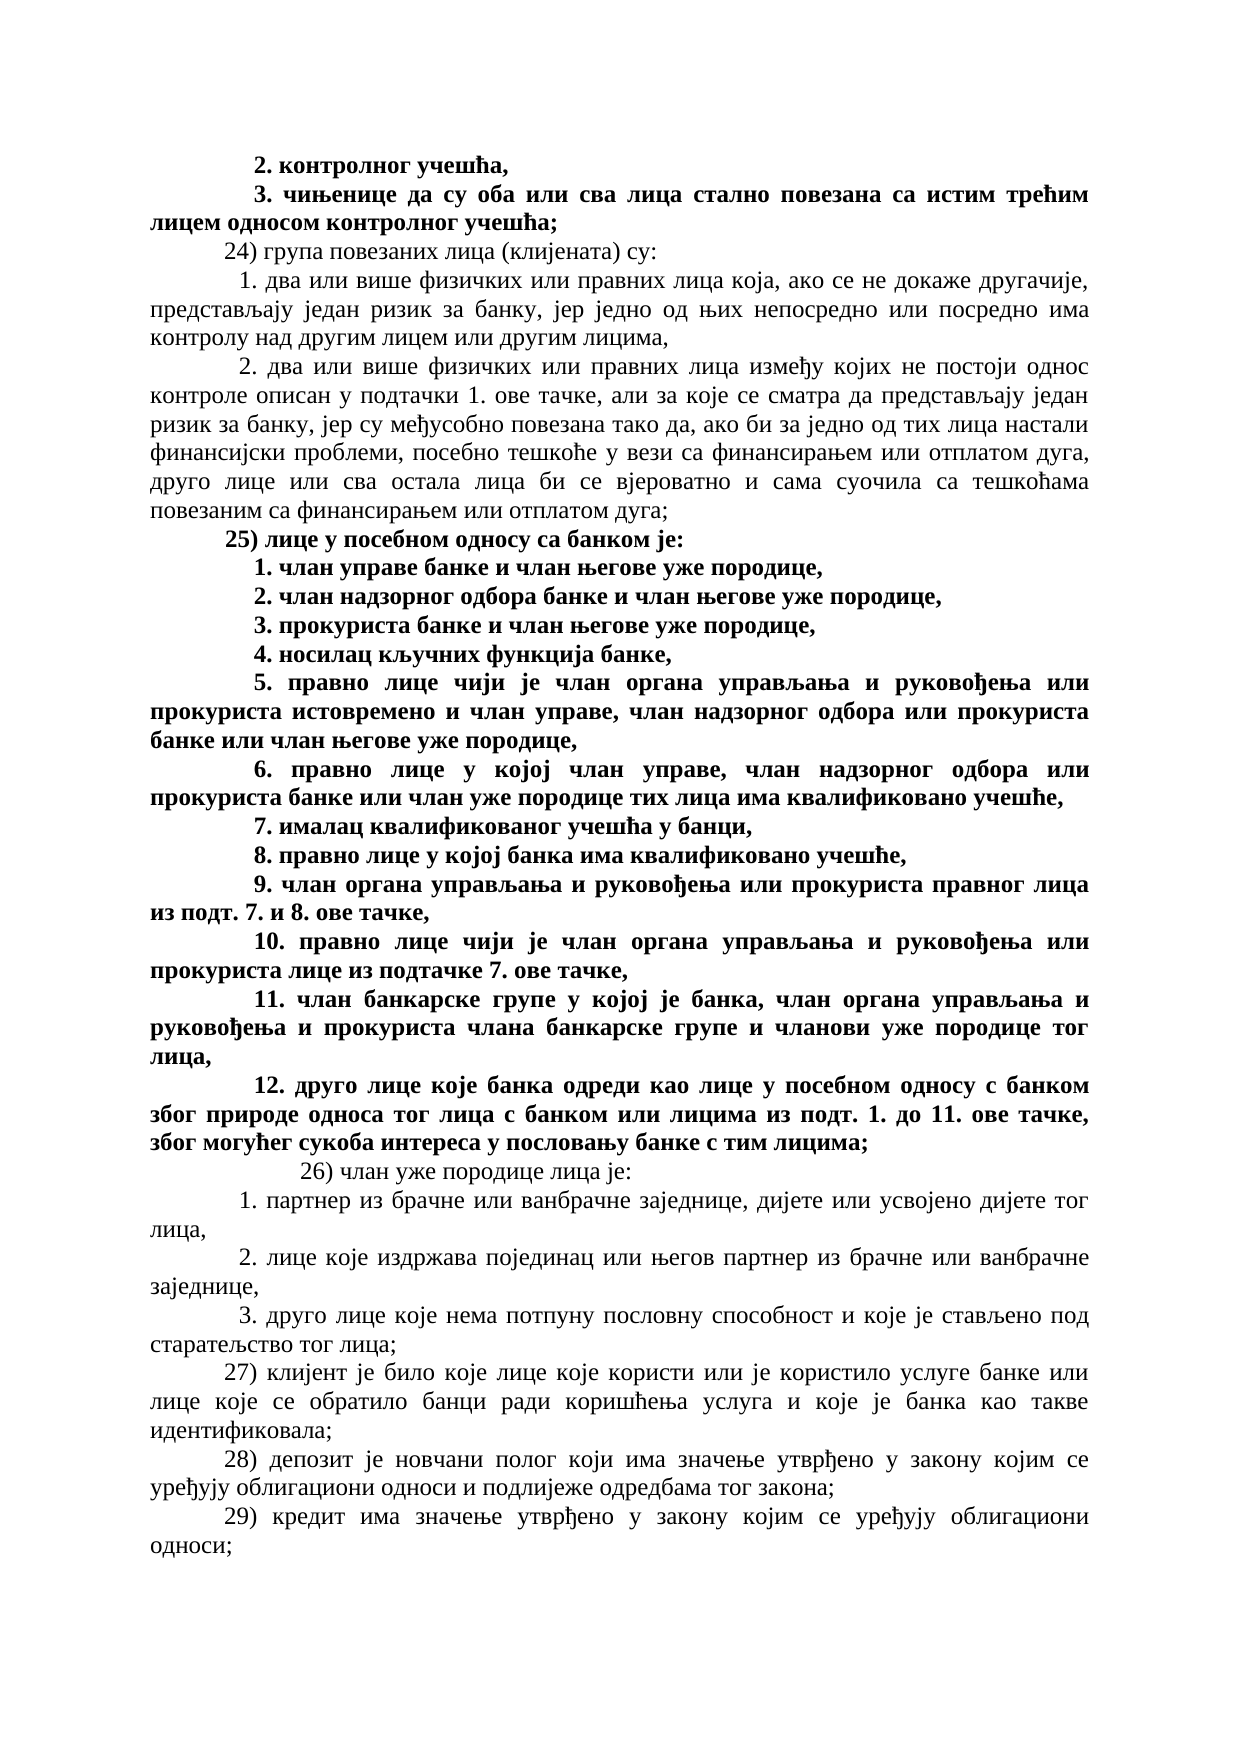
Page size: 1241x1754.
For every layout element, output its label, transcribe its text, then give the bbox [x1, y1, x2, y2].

text 11. члан банкарске групе у којој је банка, члан органа управљања и руковођења и прокуриста члана банкарске групе и чланови уже породице тог лица, [150, 984, 1090, 1070]
text 1. члан управе банке и члан његове уже породице, [150, 552, 1090, 581]
text 3. чињенице да су оба или сва лица стално повезана са истим трећим лицем односом контролног учешћа; [150, 179, 1090, 236]
text 2. контролног учешћа, [150, 150, 1090, 179]
text 9. члан органа управљања и руковођења или прокуриста правног лица из подт. 7. и 8. ове тачке, [150, 869, 1090, 926]
text 26) члан уже породице лица је: [150, 1156, 1090, 1185]
text 1. два или више физичких или правних лица која, ако се не докаже другачије, представљају један ризик за банку, јер једно од њих непосредно или посредно има контролу над другим лицем или другим лицима, [150, 265, 1090, 351]
text 4. носилац кључних функција банке, [150, 639, 1090, 667]
text 2. члан надзорног одбора банке и члан његове уже породице, [150, 581, 1090, 610]
text 1. партнер из брачне или ванбрачне заједнице, дијете или усвојено дијете тог лица, [150, 1185, 1090, 1242]
text 8. правно лице у којој банка има квалификовано учешће, [150, 840, 1090, 869]
text 2. два или више физичких или правних лица између којих не постоји однос контроле описан у подтачки 1. ове тачке, али за које се сматра да представљају један ризик за банку, јер су међусобно повезана тако да, ако би за једно од тих лица настали финансијски проблеми, посебно тешкоће у вези са финансирањем или отплатом дуга, друго лице или сва остала лица би се вјероватно и сама суочила са тешкоћама повезаним са финансирањем или отплатом дуга; [150, 351, 1090, 524]
text 27) клијент је било које лице које користи или је користило услуге банке или лице које се обратило банци ради коришћења услуга и које је банка као такве идентификовала; [150, 1357, 1090, 1444]
text 2. лице које издржава појединац или његов партнер из брачне или ванбрачне заједнице, [150, 1242, 1090, 1300]
text 12. друго лице које банка одреди као лице у посебном односу с банком због природе односа тог лица с банком или лицима из подт. 1. до 11. ове тачке, због могућег сукоба интереса у пословању банке с тим лицима; [150, 1070, 1090, 1156]
text 29) кредит има значење утврђено у закону којим се уређују облигациони односи; [150, 1501, 1090, 1559]
text 6. правно лице у којој члан управе, члан надзорног одбора или прокуриста банке или члан уже породице тих лица има квалификовано учешће, [150, 754, 1090, 811]
text 7. ималац квалификованог учешћа у банци, [150, 811, 1090, 840]
text 28) депозит је новчани полог који има значење утврђено у закону којим се уређују облигациони односи и подлијеже одредбама тог закона; [150, 1444, 1090, 1501]
text 5. правно лице чији је члан органа управљања и руковођења или прокуриста истовремено и члан управе, члан надзорног одбора или прокуриста банке или члан његове уже породице, [150, 667, 1090, 754]
text 10. правно лице чији је члан органа управљања и руковођења или прокуриста лице из подтачке 7. ове тачке, [150, 926, 1090, 984]
text 3. прокуриста банке и члан његове уже породице, [150, 610, 1090, 639]
text 24) група повезаних лица (клијената) су: [150, 236, 1090, 265]
text 3. друго лице кojе нема потпуну пословну способност и које је стављено под старатељство тог лица; [150, 1300, 1090, 1357]
text 25) лице у посебном односу са банком је: [150, 524, 1090, 552]
